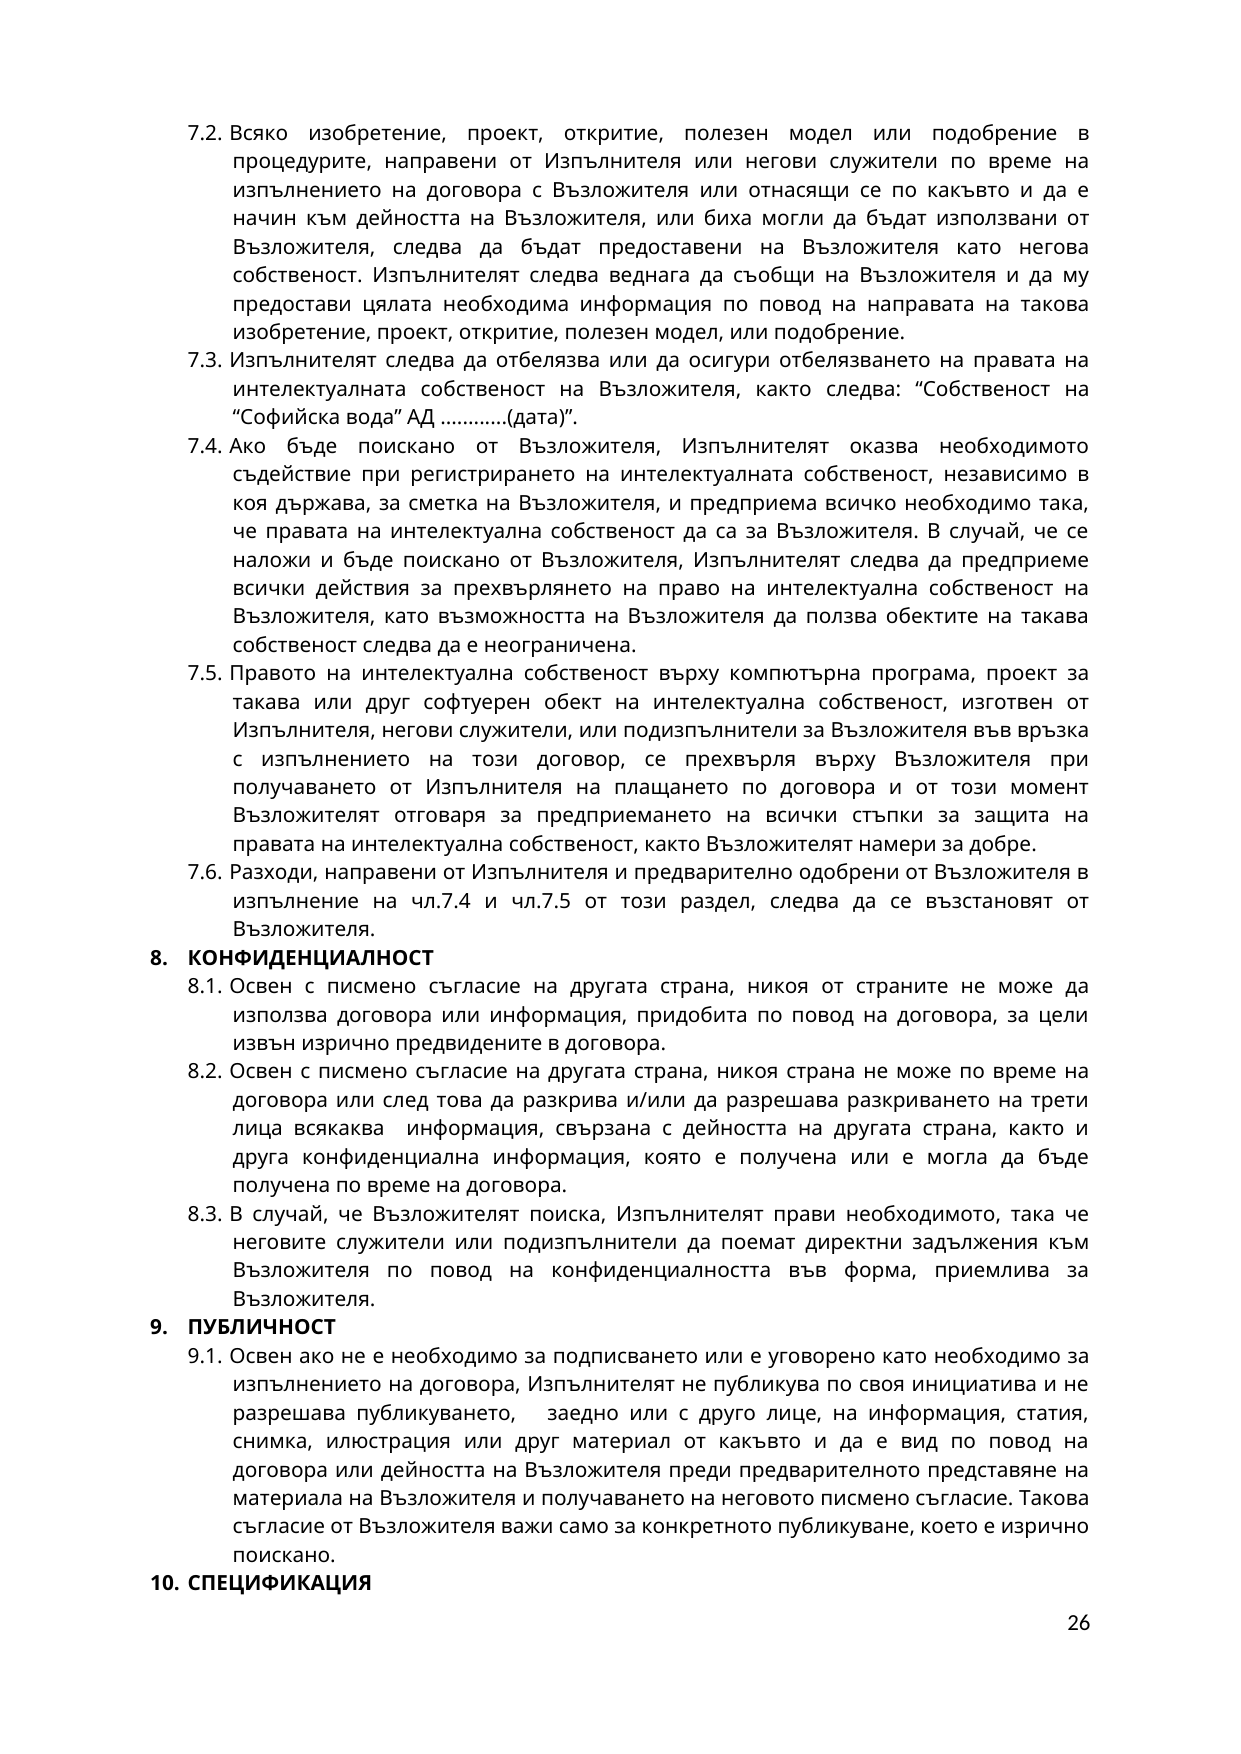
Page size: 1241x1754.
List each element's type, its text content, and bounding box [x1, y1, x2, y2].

list Ако бъде поискано от Възложителя, Изпълнителят оказва необходимото съдействие при регистрирането на интелектуалната собственост, независимо в коя държава, за сметка на Възложителя, и предприема всичко необходимо така, че правата на интелектуална собственост да са за Възложителя. В случай, че се наложи и бъде поискано от Възложителя, Изпълнителят следва да предприеме всички действия за прехвърлянето на право на интелектуална собственост на Възложителя, като възможността на Възложителя да ползва обектите на такава собственост следва да е неограничена. [187, 431, 1090, 658]
list Разходи, направени от Изпълнителя и предварително одобрени от Възложителя в изпълнение на чл.7.4 и чл.7.5 от този раздел, следва да се възстановят от Възложителя. [187, 857, 1090, 943]
list КОНФИДЕНЦИАЛНОСТ [150, 943, 1090, 971]
list Освен ако не е необходимо за подписването или е уговорено като необходимо за изпълнението на договора, Изпълнителят не публикува по своя инициатива и не разрешава публикуването, заедно или с друго лице, на информация, статия, снимка, илюстрация или друг материал от какъвто и да е вид по повод на договора или дейността на Възложителя преди предварителното представяне на материала на Възложителя и получаването на неговото писмено съгласие. Такова съгласие от Възложителя важи само за конкретното публикуване, което е изрично поискано. [187, 1341, 1090, 1568]
list Правото на интелектуална собственост върху компютърна програма, проект за такава или друг софтуерен обект на интелектуална собственост, изготвен от Изпълнителя, негови служители, или подизпълнители за Възложителя във връзка с изпълнението на този договор, се прехвърля върху Възложителя при получаването от Изпълнителя на плащането по договора и от този момент Възложителят отговаря за предприемането на всички стъпки за защита на правата на интелектуална собственост, както Възложителят намери за добре. [187, 658, 1090, 857]
list Изпълнителят следва да отбелязва или да осигури отбелязването на правата на интелектуалната собственост на Възложителя, както следва: “Собственост на “Софийска вода” АД ............(дата)”. [187, 346, 1090, 431]
list Освен с писмено съгласие на другата страна, никоя страна не може по време на договора или след това да разкрива и/или да разрешава разкриването на трети лица всякаква информация, свързана с дейността на другата страна, както и друга конфиденциална информация, която е получена или е могла да бъде получена по време на договора. [187, 1057, 1090, 1199]
list ПУБЛИЧНОСТ [150, 1312, 1090, 1341]
list Всяко изобретение, проект, откритие, полезен модел или подобрение в процедурите, направени от Изпълнителя или негови служители по време на изпълнението на договора с Възложителя или отнасящи се по какъвто и да е начин към дейността на Възложителя, или биха могли да бъдат използвани от Възложителя, следва да бъдат предоставени на Възложителя като негова собственост. Изпълнителят следва веднага да съобщи на Възложителя и да му предостави цялата необходима информация по повод на направата на такова изобретение, проект, откритие, полезен модел, или подобрение. [187, 118, 1090, 346]
list Освен с писмено съгласие на другата страна, никоя от страните не може да използва договора или информация, придобита по повод на договора, за цели извън изрично предвидените в договора. [187, 971, 1090, 1057]
list В случай, че Възложителят поиска, Изпълнителят прави необходимото, така че неговите служители или подизпълнители да поемат директни задължения към Възложителя по повод на конфиденциалността във форма, приемлива за Възложителя. [187, 1199, 1090, 1312]
list СПЕЦИФИКАЦИЯ [150, 1568, 1090, 1597]
